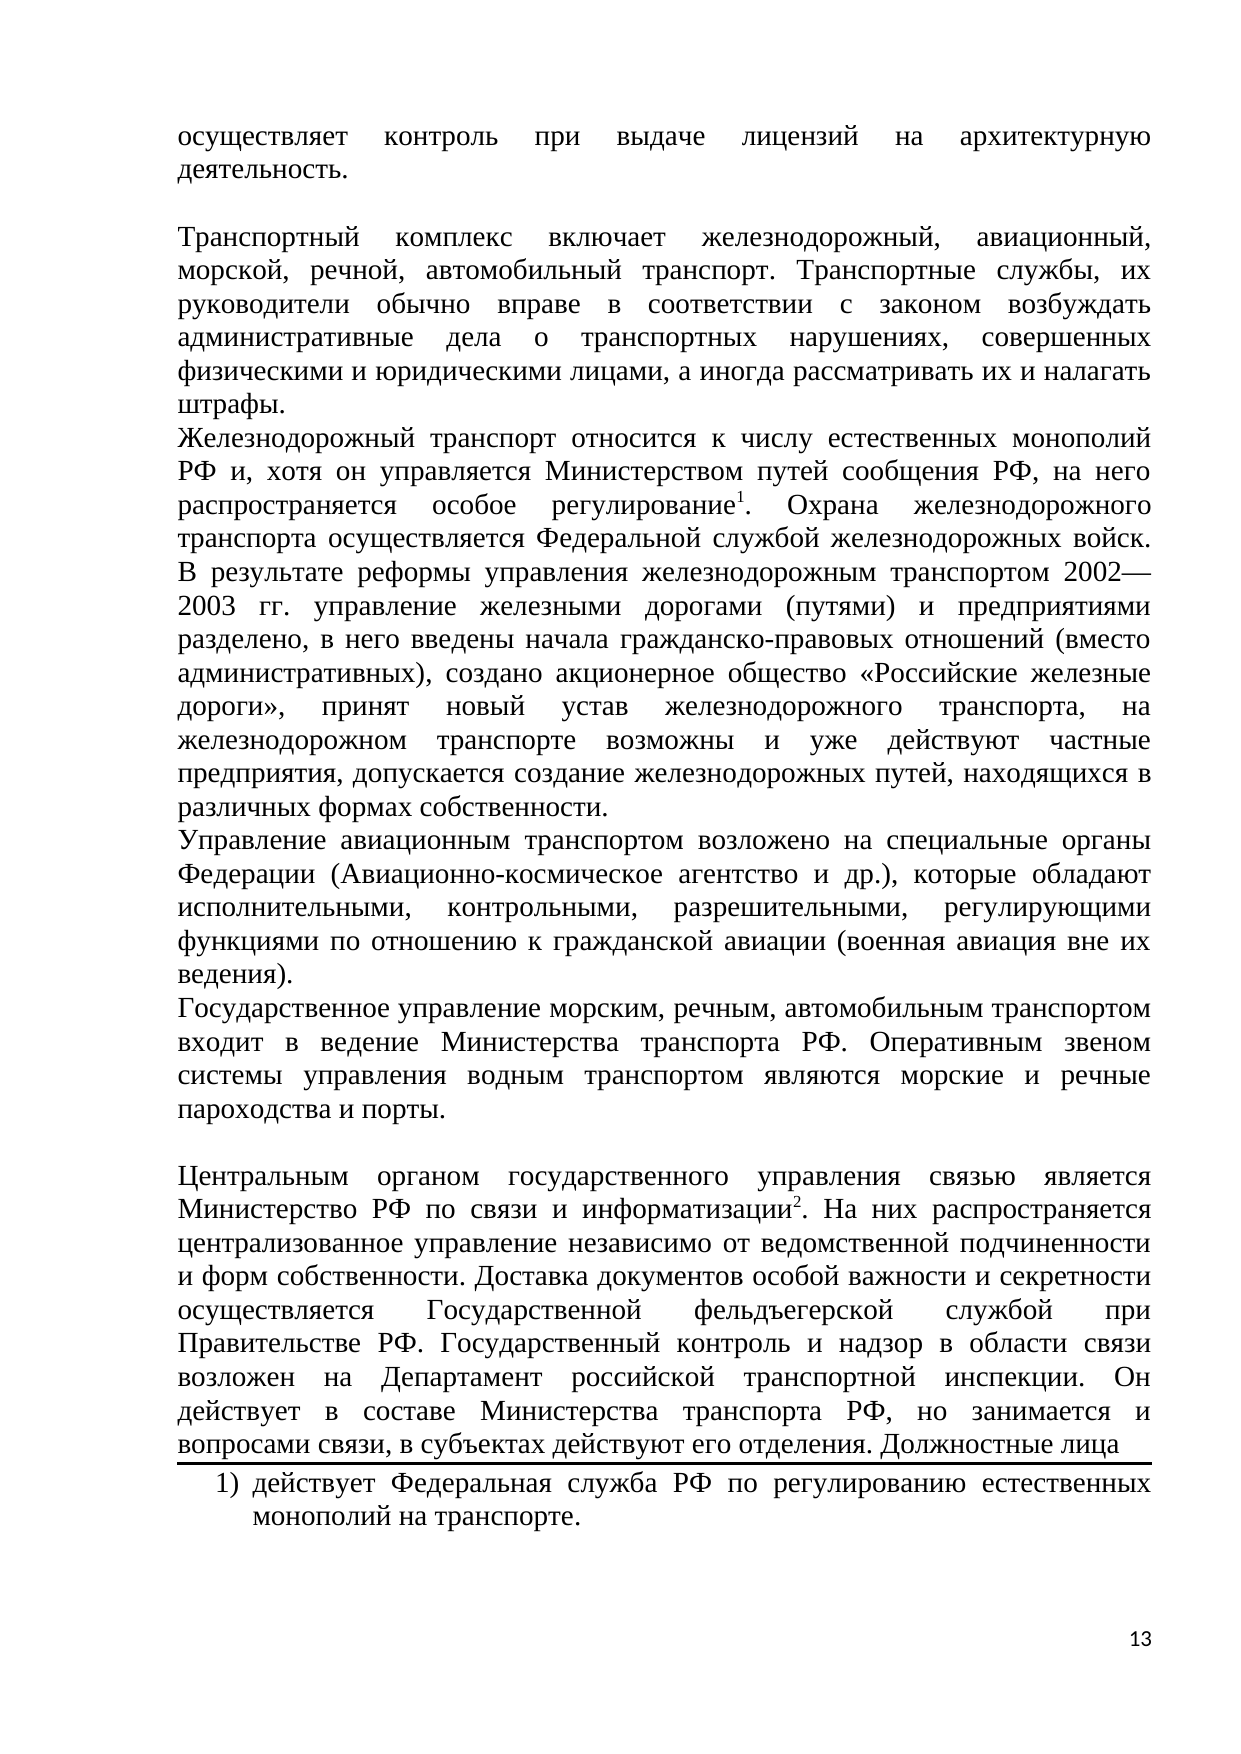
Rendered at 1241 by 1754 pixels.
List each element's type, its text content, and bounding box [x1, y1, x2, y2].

text Транспортный комплекс включает железнодорожный, авиационный, морской, речной, автомобильный транспорт. Транспортные службы, их руководители обычно вправе в соответствии с законом возбуждать административные дела о транспортных нарушениях, совершенных физическими и юридическими лицами, а иногда рассматривать их и налагать штрафы. [177, 219, 1152, 420]
text Центральным органом государственного управления связью является Министерство РФ по связи и информатизации2. На них распространяется централизованное управление независимо от ведомственной подчиненности и форм собственности. Доставка документов особой важности и секретности осуществляется Государственной фельдъегерской службой при Правительстве РФ. Государственный контроль и надзор в области связи возложен на Департамент российской транспортной инспекции. Он действует в составе Министерства транспорта РФ, но занимается и вопросами связи, в субъектах действуют его отделения. Должностные лица [177, 1158, 1152, 1462]
list действует Федеральная служба РФ по регулированию естественных монополий на транспорте. [215, 1465, 1152, 1532]
text Управление авиационным транспортом возложено на специальные органы Федерации (Авиационно-космическое агентство и др.), которые обладают исполнительными, контрольными, разрешительными, регулирующими функциями по отношению к гражданской авиации (военная авиация вне их ведения). [177, 822, 1152, 990]
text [177, 118, 1152, 185]
text Государственное управление морским, речным, автомобильным транспортом входит в ведение Министерства транспорта РФ. Оперативным звеном системы управления водным транспортом являются морские и речные пароходства и порты. [177, 990, 1152, 1124]
text Железнодорожный транспорт относится к числу естественных монополий РФ и, хотя он управляется Министерством путей сообщения РФ, на него распространяется особое регулирование1. Охрана железнодорожного транспорта осуществляется Федеральной службой железнодорожных войск. В результате реформы управления железнодорожным транспортом 2002—2003 гг. управление железными дорогами (путями) и предприятиями разделено, в него введены начала гражданско-правовых отношений (вместо административных), создано акционерное общество «Российские железные дороги», принят новый устав железнодорожного транспорта, на железнодорожном транспорте возможны и уже действуют частные предприятия, допускается создание железно­дорожных путей, находящихся в различных формах собственности. [177, 420, 1152, 822]
